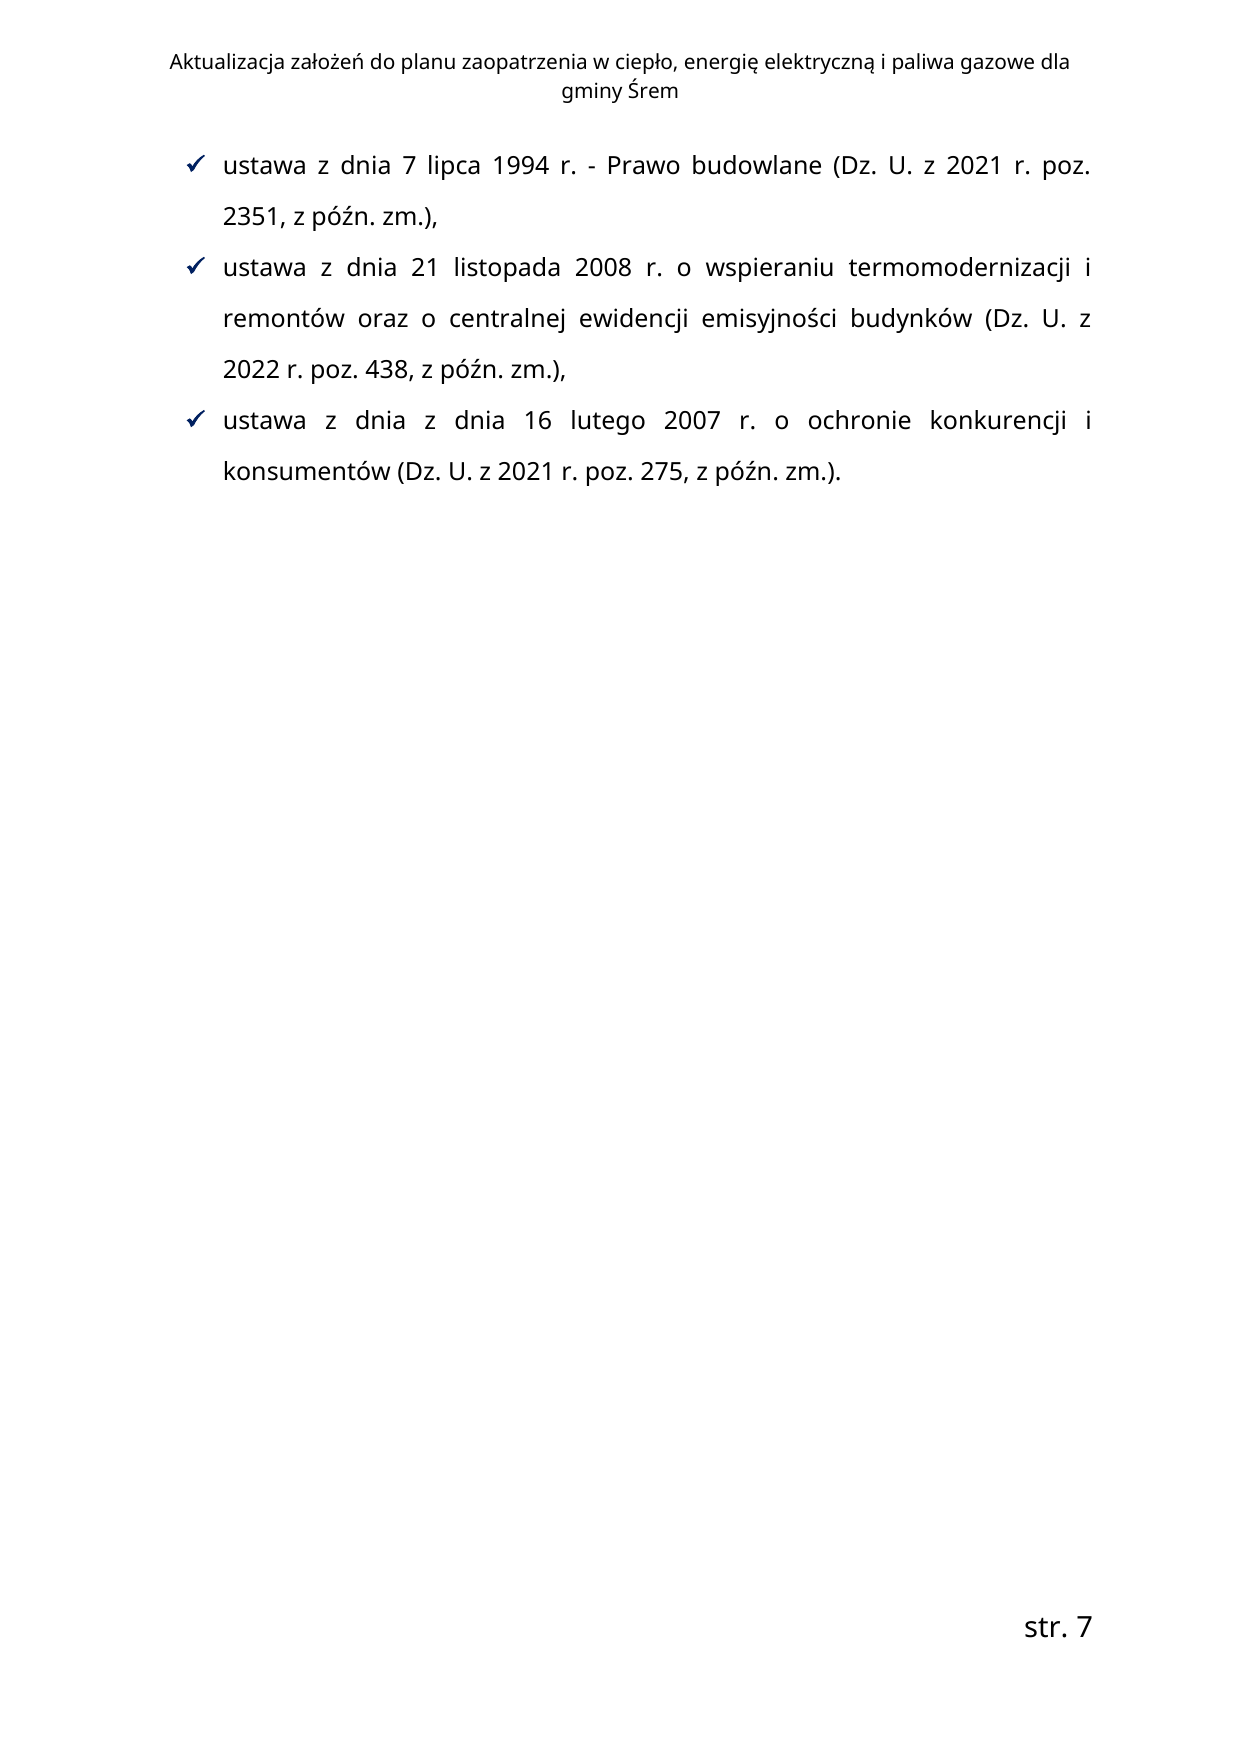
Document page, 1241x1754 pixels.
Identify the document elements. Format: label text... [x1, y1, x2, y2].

list ustawa z dnia z dnia 16 lutego 2007 r. o ochronie konkurencji i konsumentów (Dz. U. z 2021 r. poz. 275, z późn. zm.). [185, 403, 1092, 488]
list ustawa z dnia 21 listopada 2008 r. o wspieraniu termomodernizacji i remontów oraz o centralnej ewidencji emisyjności budynków (Dz. U. z 2022 r. poz. 438, z późn. zm.), [185, 250, 1092, 386]
list ustawa z dnia 7 lipca 1994 r. - Prawo budowlane (Dz. U. z 2021 r. poz. 2351, z późn. zm.), [185, 148, 1092, 233]
